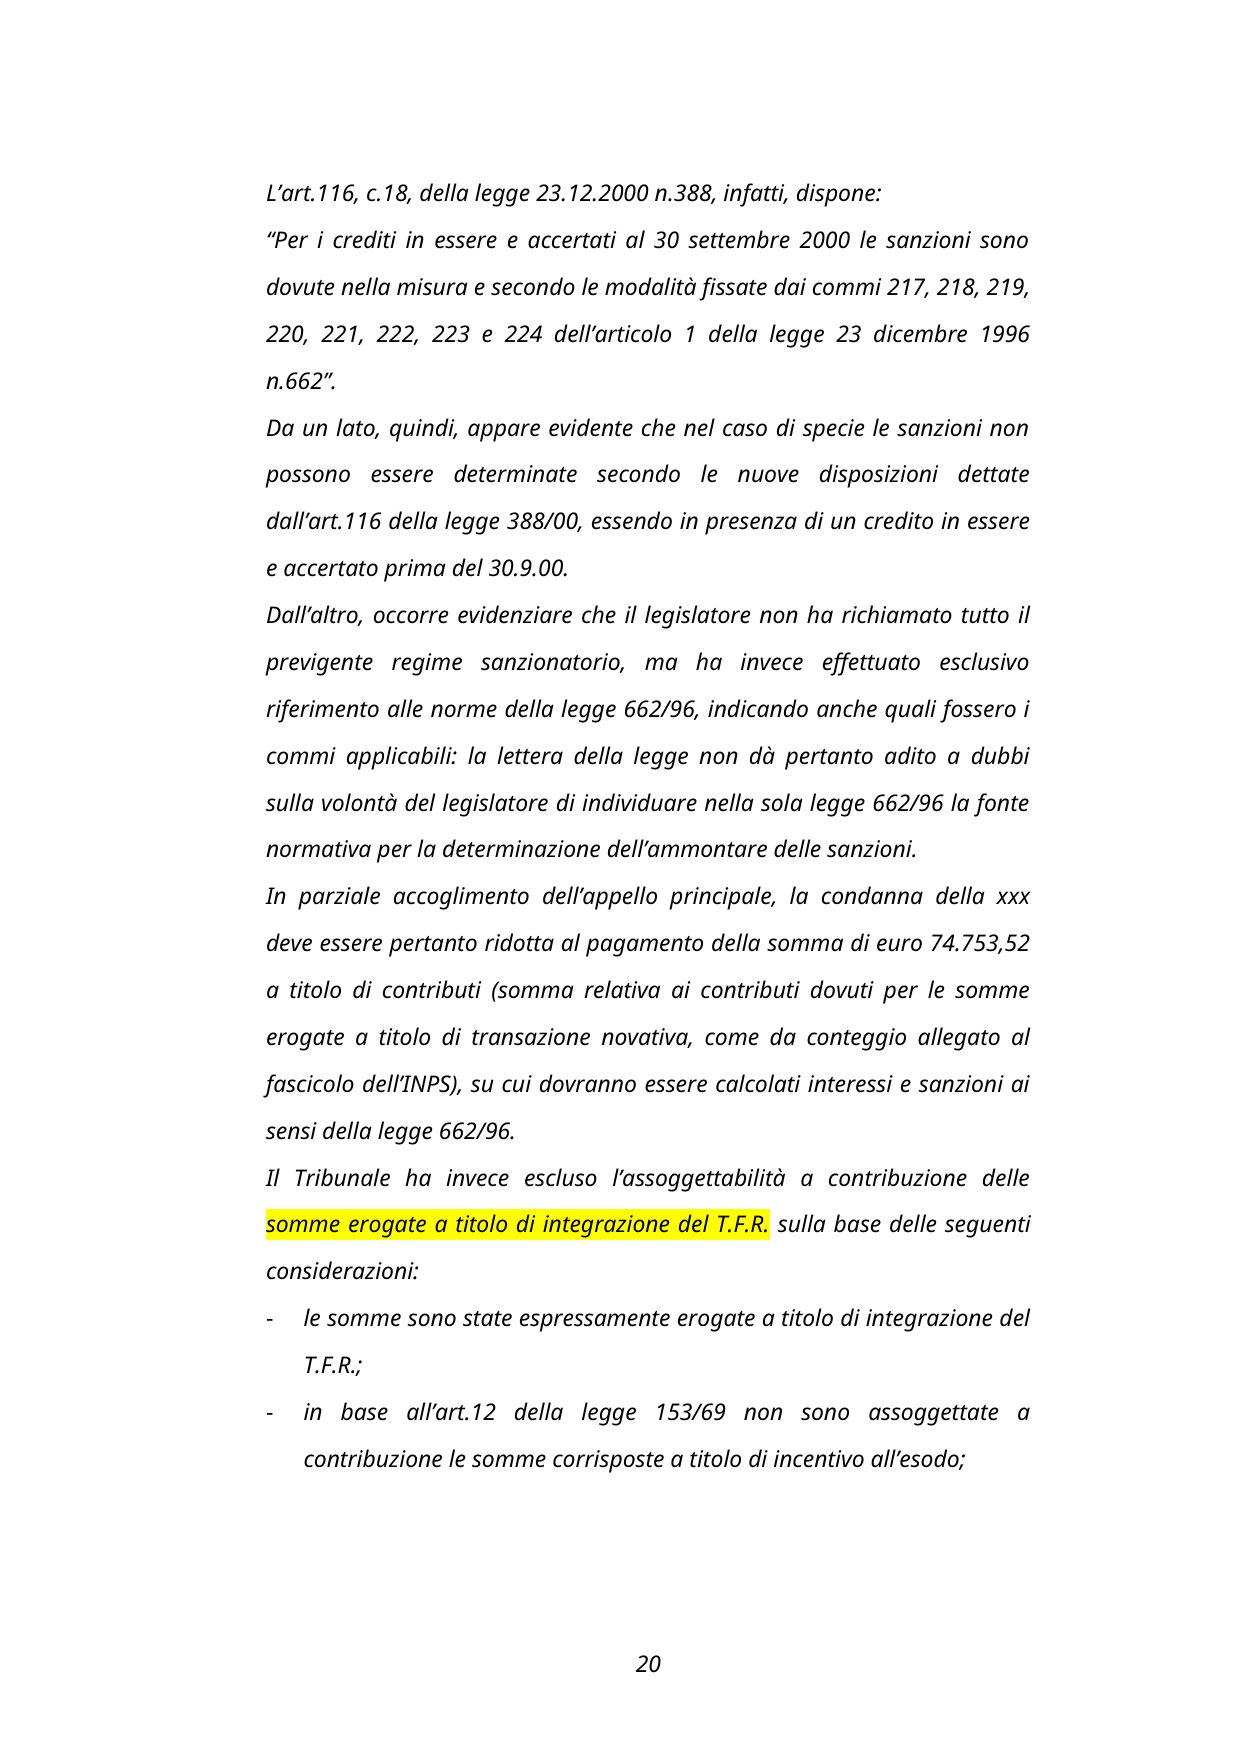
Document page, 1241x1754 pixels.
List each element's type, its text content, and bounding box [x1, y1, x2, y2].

text Il Tribunale ha invece escluso l’assoggettabilità a contribuzione delle somme erogate a titolo di integrazione del T.F.R. sulla base delle seguenti considerazioni: [266, 1162, 1033, 1287]
text “Per i crediti in essere e accertati al 30 settembre 2000 le sanzioni sono dovute nella misura e secondo le modalità fissate dai commi 217, 218, 219, 220, 221, 222, 223 e 224 dell’articolo 1 della legge 23 dicembre 1996 n.662”. [266, 224, 1033, 396]
text Da un lato, quindi, appare evidente che nel caso di specie le sanzioni non possono essere determinate secondo le nuove disposizioni dettate dall’art.116 della legge 388/00, essendo in presenza di un credito in essere e accertato prima del 30.9.00. [266, 412, 1033, 583]
list in base all’art.12 della legge 153/69 non sono assoggettate a contribuzione le somme corrisposte a titolo di incentivo all’esodo; [266, 1396, 1033, 1474]
text In parziale accoglimento dell’appello principale, la condanna della xxx deve essere pertanto ridotta al pagamento della somma di euro 74.753,52 a titolo di contributi (somma relativa ai contributi dovuti per le somme erogate a titolo di transazione novativa, come da conteggio allegato al fascicolo dell’INPS), su cui dovranno essere calcolati interessi e sanzioni ai sensi della legge 662/96. [266, 880, 1033, 1146]
text L’art.116, c.18, della legge 23.12.2000 n.388, infatti, dispone: [266, 177, 1033, 208]
text Dall’altro, occorre evidenziare che il legislatore non ha richiamato tutto il previgente regime sanzionatorio, ma ha invece effettuato esclusivo riferimento alle norme della legge 662/96, indicando anche quali fossero i commi applicabili: la lettera della legge non dà pertanto adito a dubbi sulla volontà del legislatore di individuare nella sola legge 662/96 la fonte normativa per la determinazione dell’ammontare delle sanzioni. [266, 599, 1033, 865]
list le somme sono state espressamente erogate a titolo di integrazione del T.F.R.; [266, 1302, 1033, 1380]
